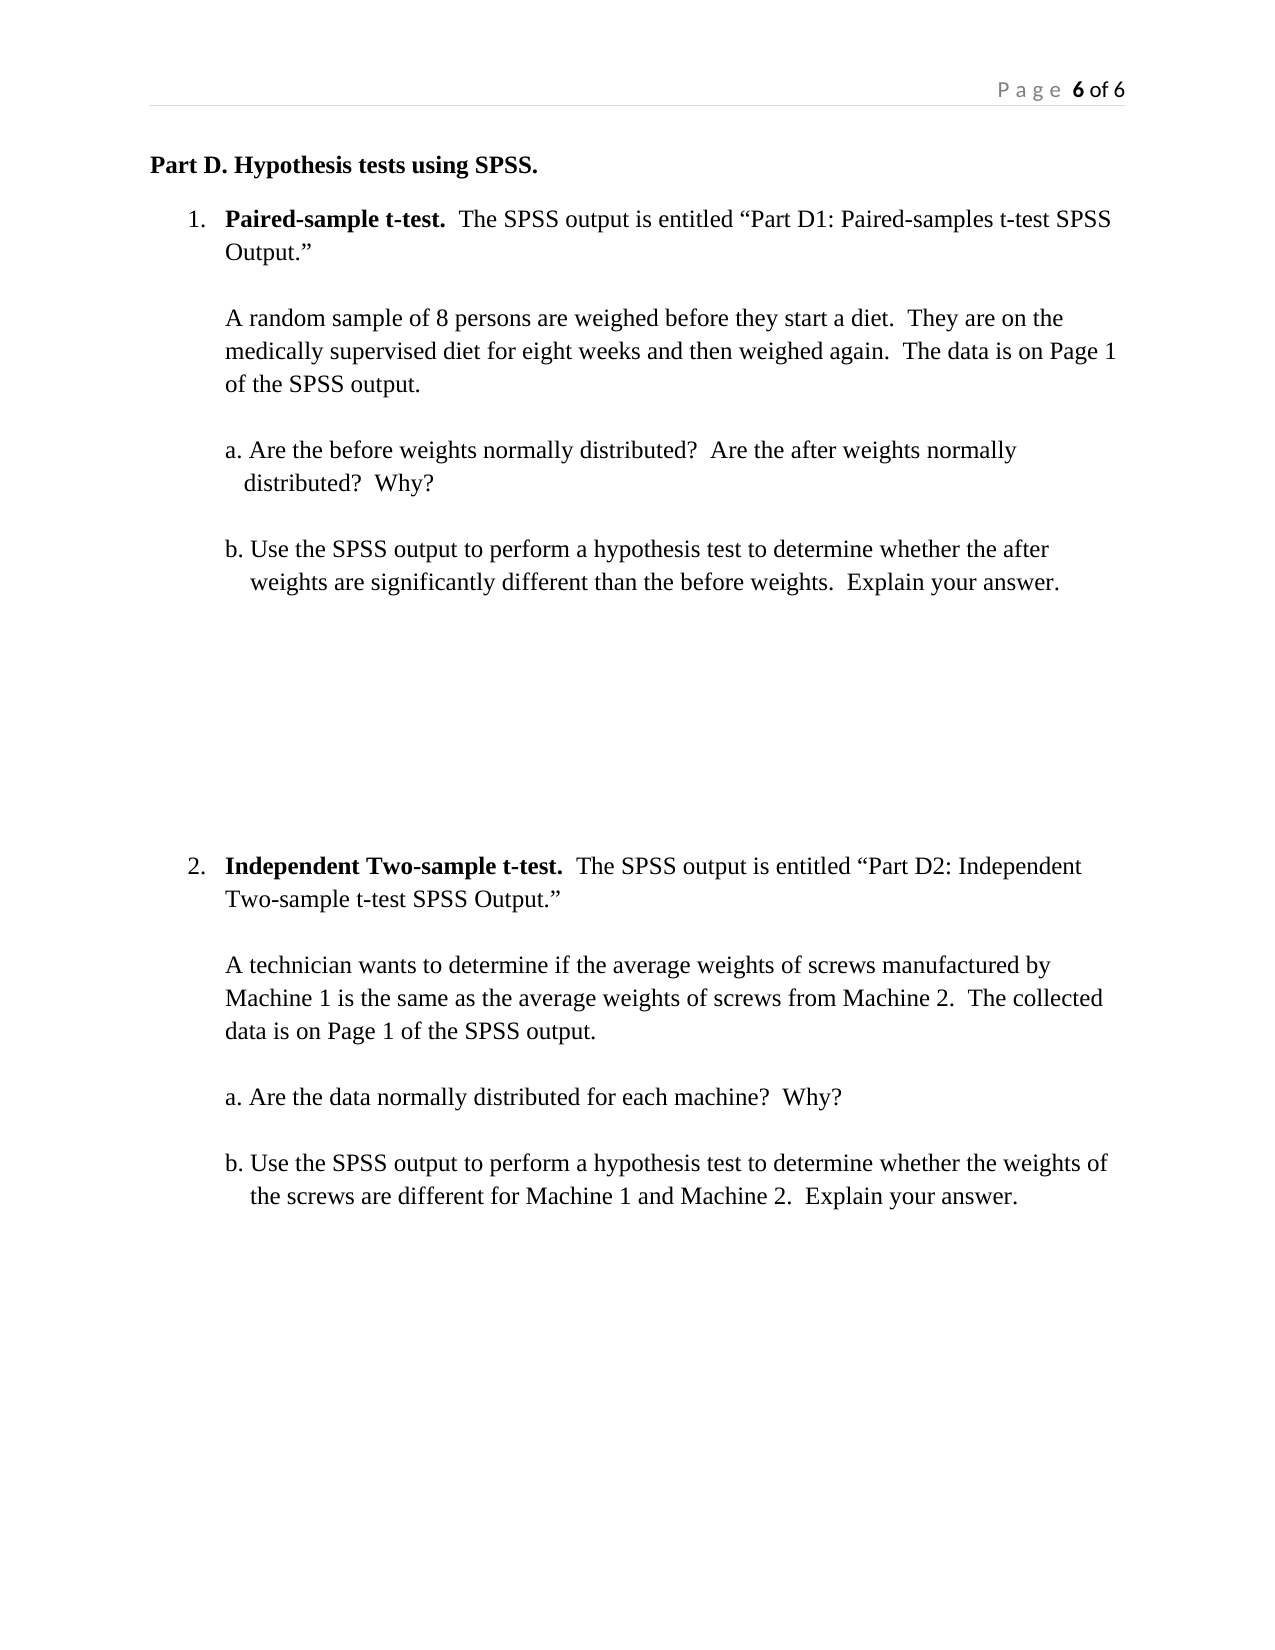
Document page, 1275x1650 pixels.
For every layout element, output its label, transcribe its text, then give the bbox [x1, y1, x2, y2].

list Independent Two-sample t-test. The SPSS output is entitled “Part D2: Independent Two-sample t-test SPSS Output.” A technician wants to determine if the average weights of screws manufactured by Machine 1 is the same as the average weights of screws from Machine 2. The collected data is on Page 1 of the SPSS output. a. Are the data normally distributed for each machine? Why? b. Use the SPSS output to perform a hypothesis test to determine whether the weights of the screws are different for Machine 1 and Machine 2. Explain your answer. [187, 851, 1125, 1210]
list Paired-sample t-test. The SPSS output is entitled “Part D1: Paired-samples t-test SPSS Output.” A random sample of 8 persons are weighed before they start a diet. They are on the medically supervised diet for eight weeks and then weighed again. The data is on Page 1 of the SPSS output. a. Are the before weights normally distributed? Are the after weights normally distributed? Why? b. Use the SPSS output to perform a hypothesis test to determine whether the after weights are significantly different than the before weights. Explain your answer. [187, 204, 1125, 826]
